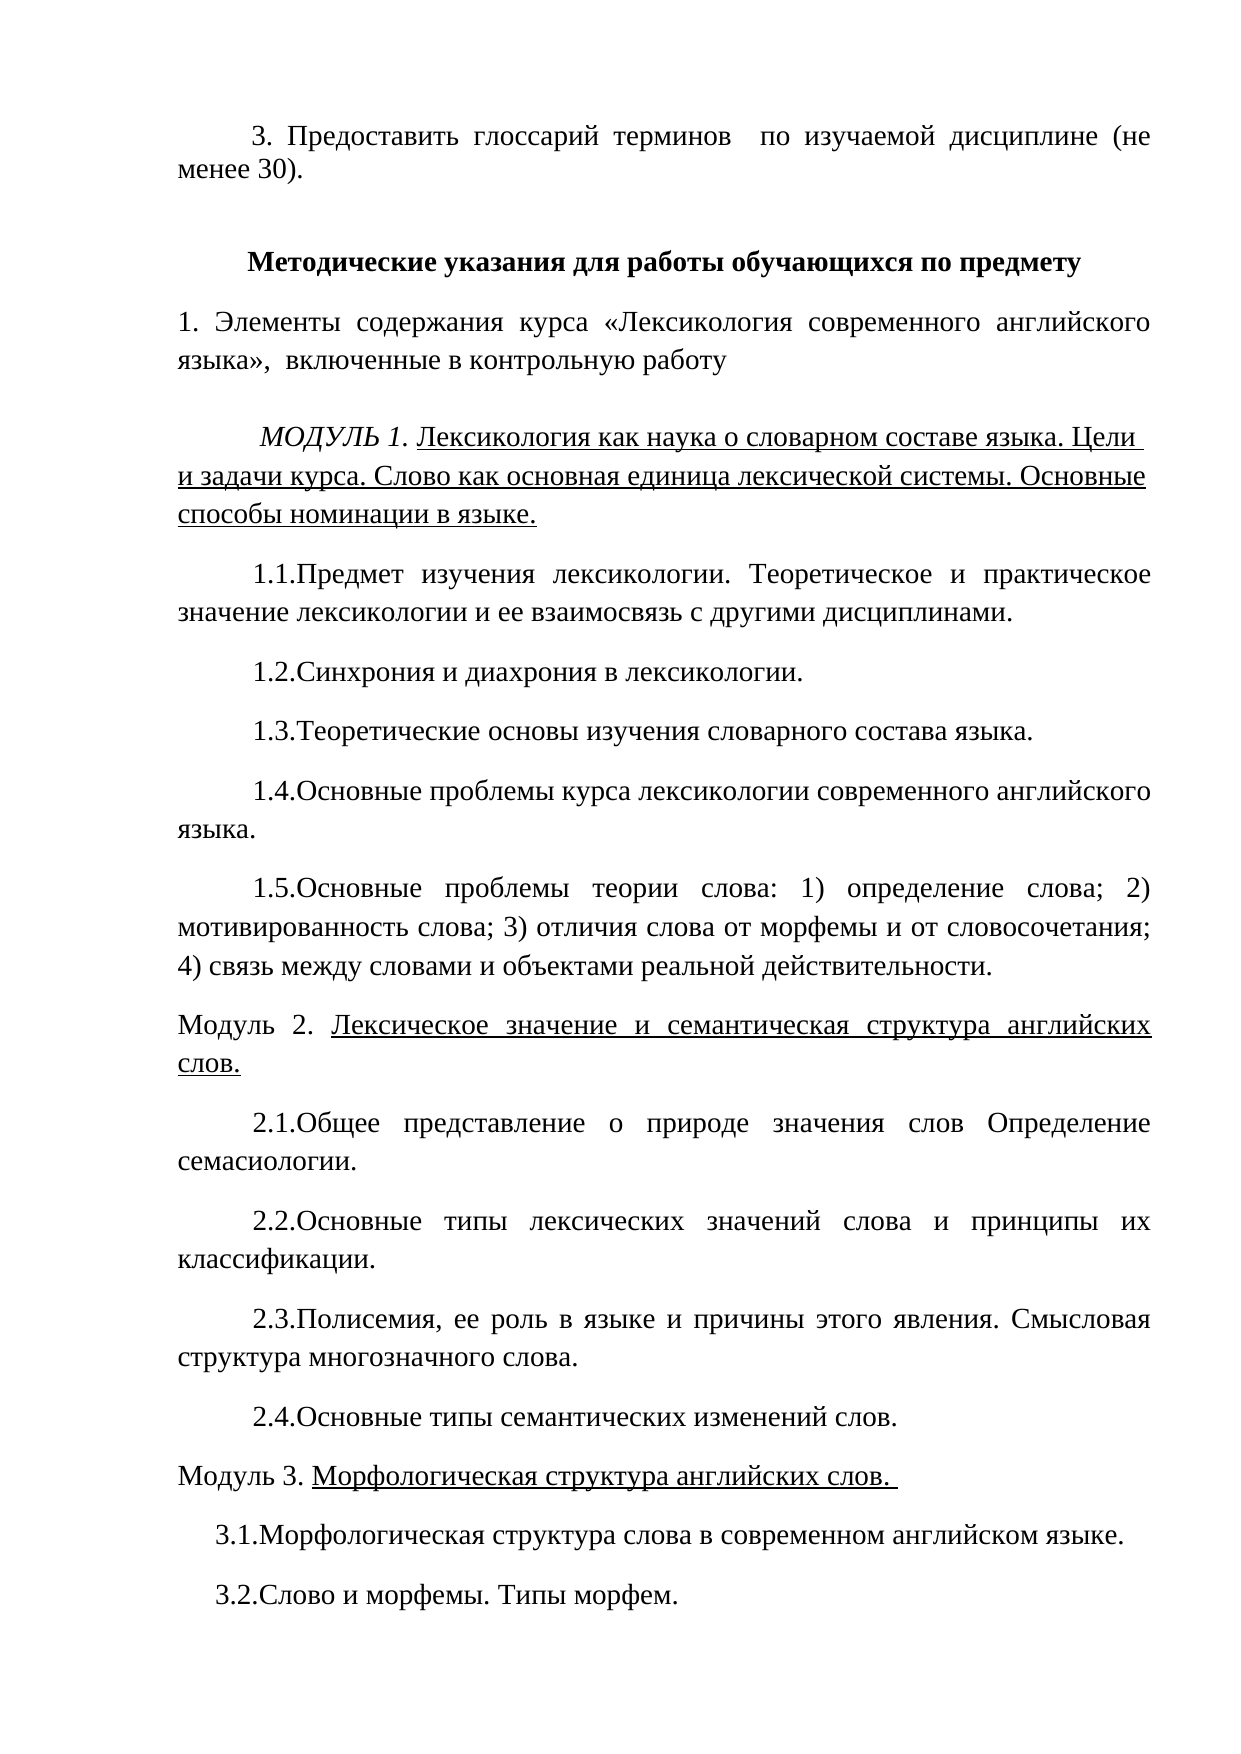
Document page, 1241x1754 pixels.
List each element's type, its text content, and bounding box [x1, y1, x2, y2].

text 3.1.Морфологическая структура слова в современном английском языке. [177, 1517, 1152, 1551]
text 2.3.Полисемия, ее роль в языке и причины этого явления. Смысловая структура многозначного слова. [177, 1301, 1152, 1373]
text 2.4.Основные типы семантических изменений слов. [177, 1399, 1152, 1432]
text Модуль 2. Лексическое значение и семантическая структура английских слов. [177, 1007, 1152, 1079]
text 3.2.Слово и морфемы. Типы морфем. [177, 1577, 1152, 1610]
text МОДУЛЬ 1. Лексикология как наука о словарном составе языка. Цели и задачи курса. Слово как основная единица лексической системы. Основные способы номинации в языке. [177, 419, 1152, 530]
text 1.4.Основные проблемы курса лексикологии современного английского языка. [177, 773, 1152, 845]
text Методические указания для работы обучающихся по предмету [177, 244, 1152, 278]
text Модуль 3. Морфологическая структура английских слов. [177, 1458, 1152, 1492]
text 1. Элементы содержания курса «Лексикология современного английского языка», включенные в контрольную работу [177, 304, 1152, 376]
text 2.2.Основные типы лексических значений слова и принципы их классификации. [177, 1203, 1152, 1275]
text 1.3.Теоретические основы изучения словарного состава языка. [177, 713, 1152, 747]
text 1.5.Основные проблемы теории слова: 1) определение слова; 2) мотивированность слова; 3) отличия слова от морфемы и от словосочетания; 4) связь между словами и объектами реальной действительности. [177, 871, 1152, 981]
text 1.2.Синхрония и диахрония в лексикологии. [177, 654, 1152, 687]
text 3. Предоставить глоссарий терминов по изучаемой дисциплине (не менее 30). [177, 118, 1152, 185]
text 1.1.Предмет изучения лексикологии. Теоретическое и практическое значение лексикологии и ее взаимосвязь с другими дисциплинами. [177, 556, 1152, 628]
text 2.1.Общее представление о природе значения слов Определение семасиологии. [177, 1105, 1152, 1177]
